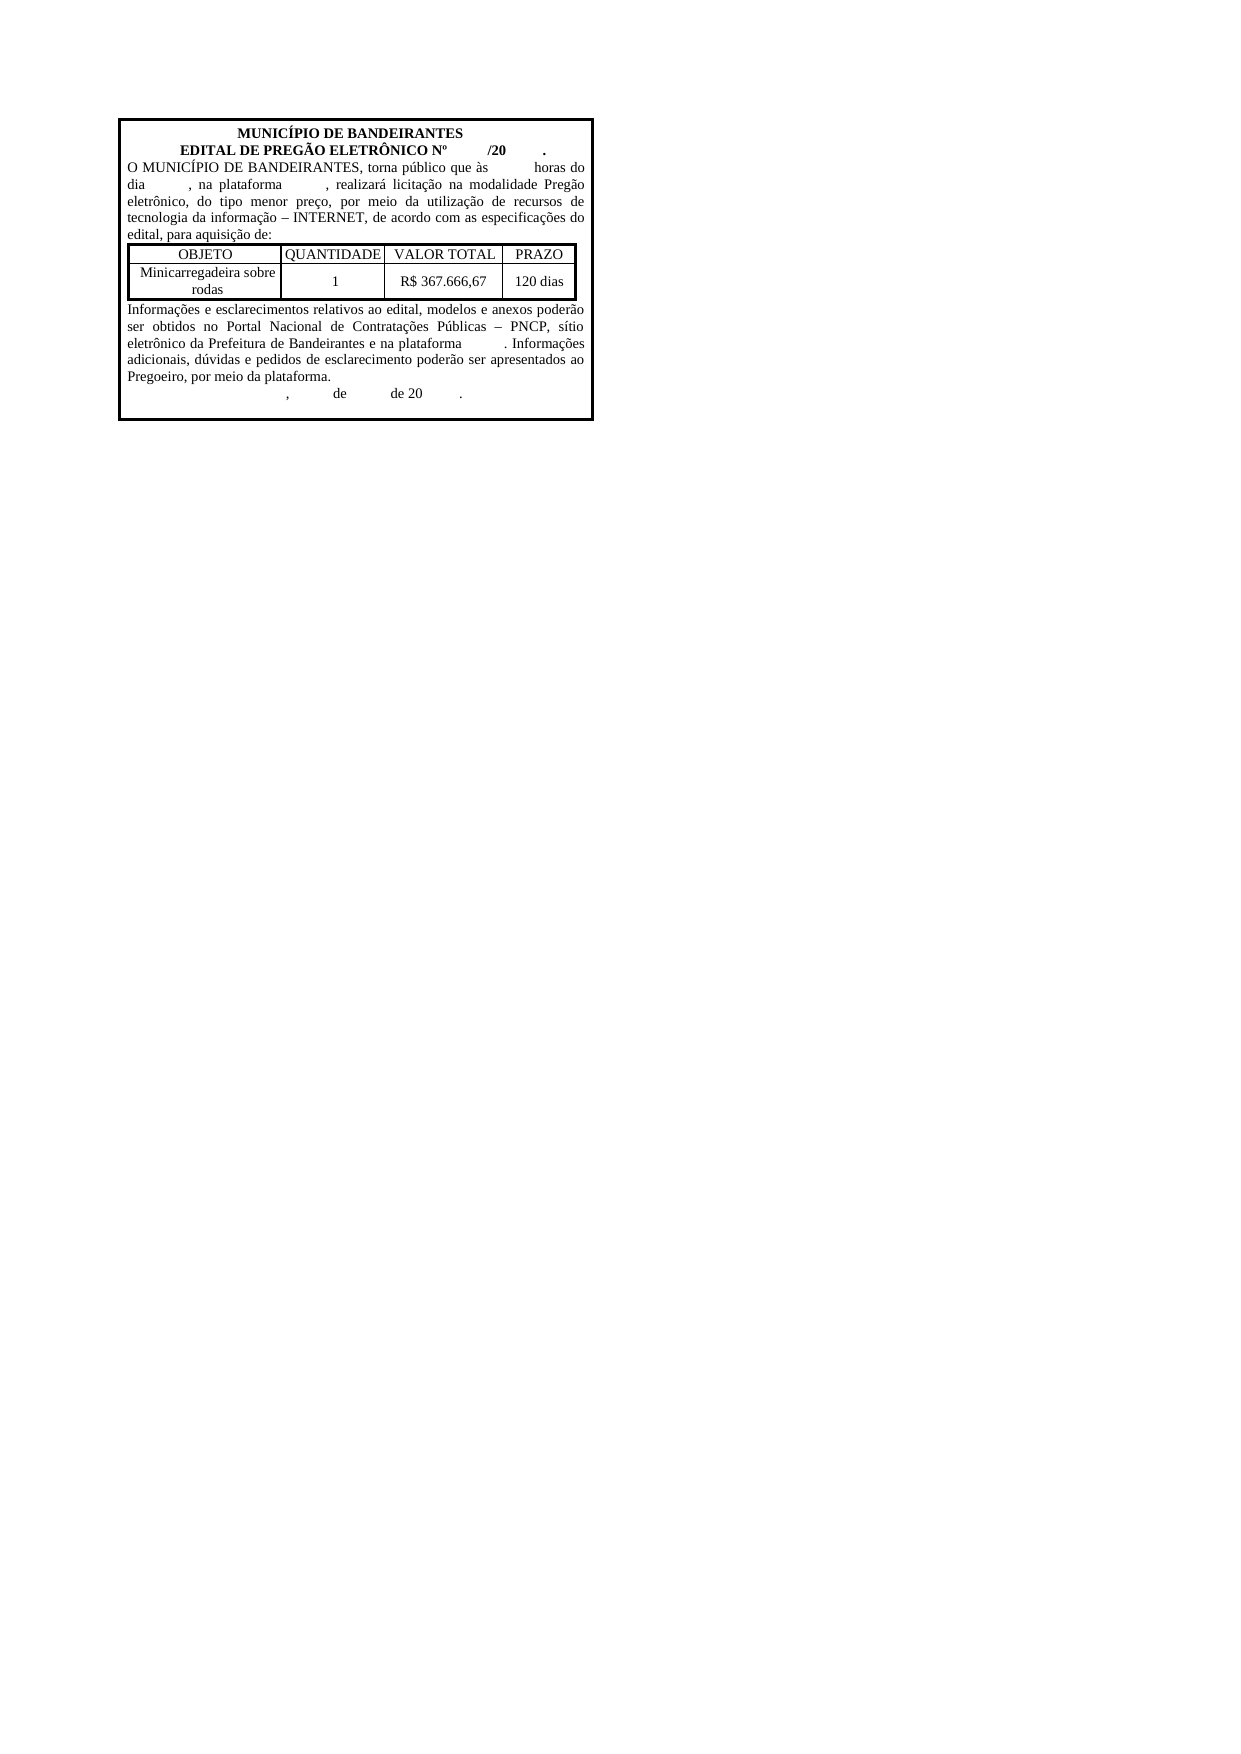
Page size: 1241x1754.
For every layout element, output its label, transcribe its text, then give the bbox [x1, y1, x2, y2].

table_header MUNICÍPIO DE BANDEIRANTES EDITAL DE PREGÃO ELETRÔNICO Nº /20 . O MUNICÍPIO DE BANDEIRANTES, torna público que às horas do dia , na plataforma , realizará licitação na modalidade Pregão eletrônico, do tipo menor preço, por meio da utilização de recursos de tecnologia da informação – INTERNET, de acordo com as especificações do edital, para aquisição de: Informações e esclarecimentos relativos ao edital, modelos e anexos poderão ser obtidos no Portal Nacional de Contratações Públicas – PNCP, sítio eletrônico da Prefeitura de Bandeirantes e na plataforma . Informações adicionais, dúvidas e pedidos de esclarecimento poderão ser apresentados ao Pregoeiro, por meio da plataforma. , de de 20 . [121, 121, 591, 418]
